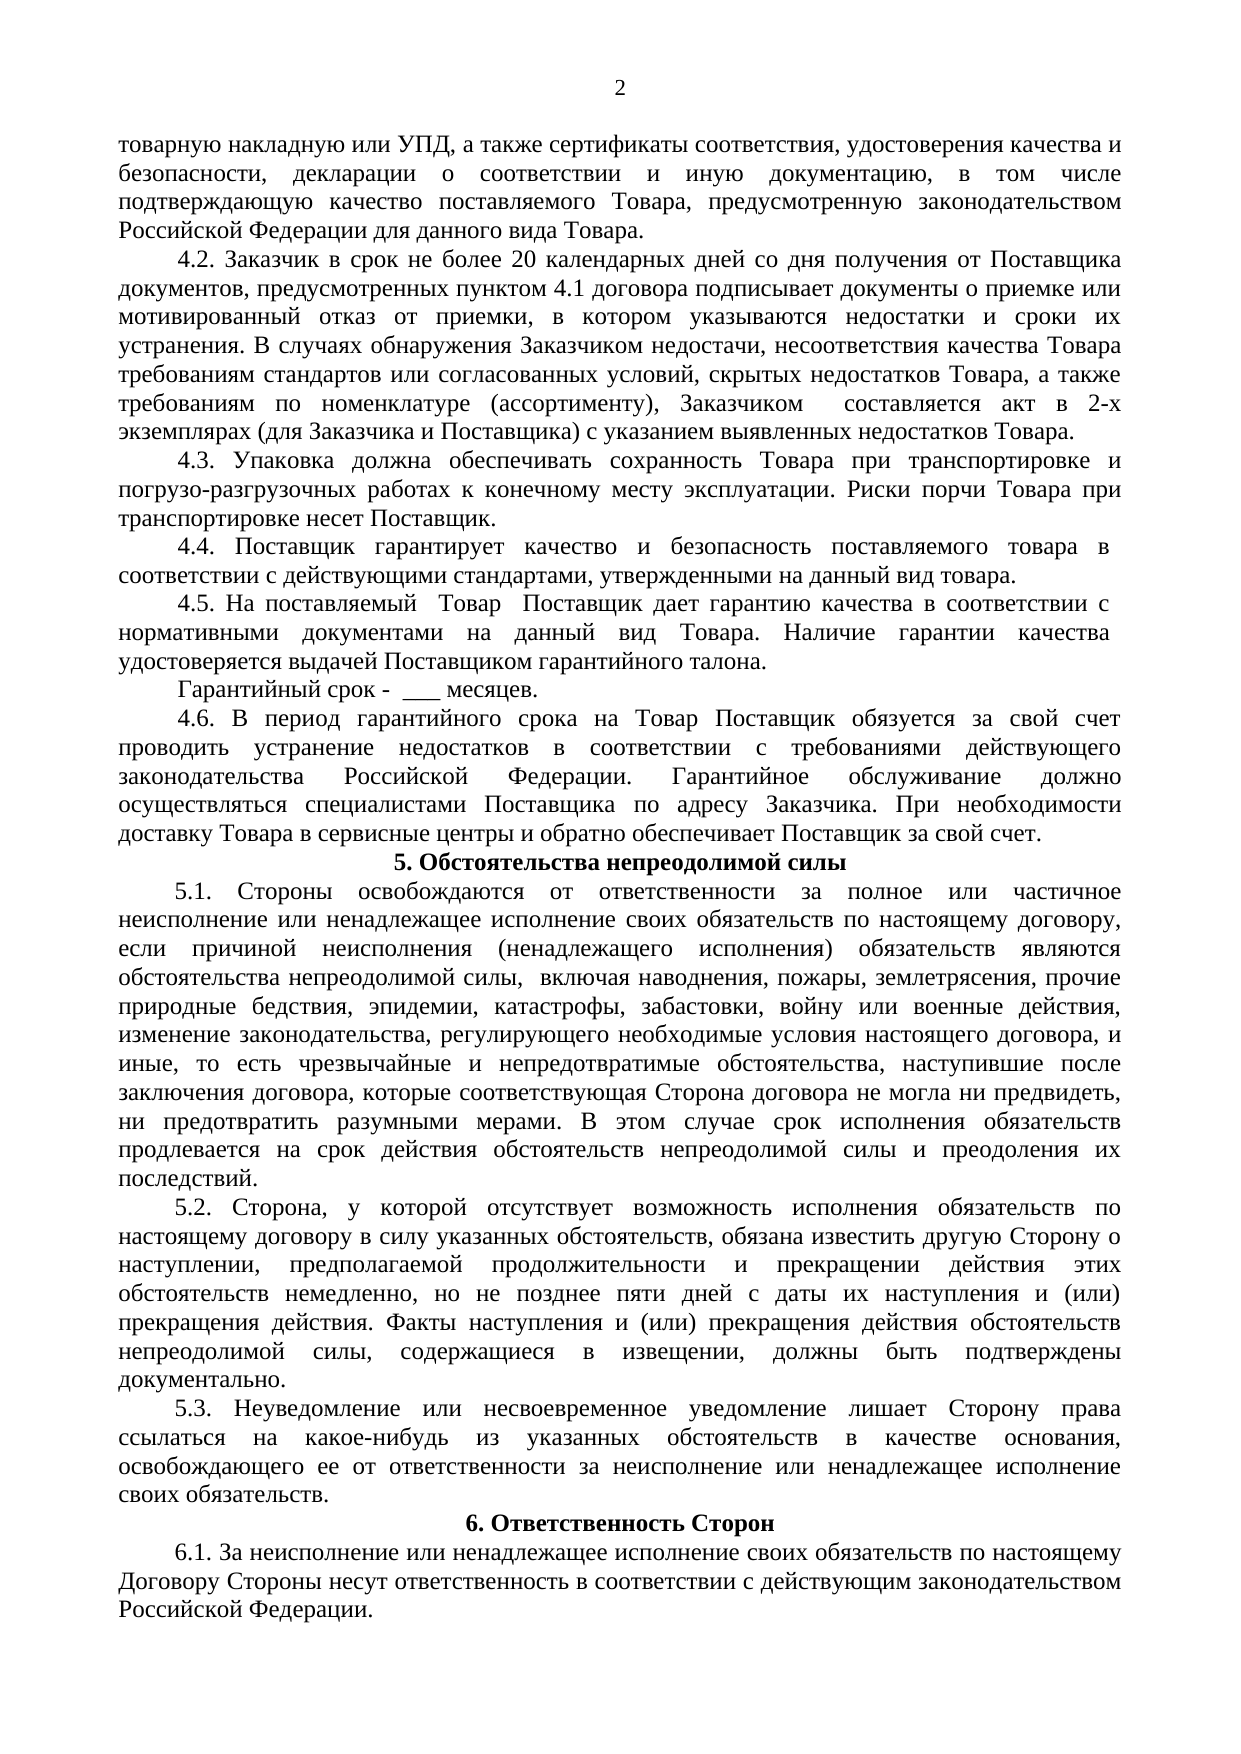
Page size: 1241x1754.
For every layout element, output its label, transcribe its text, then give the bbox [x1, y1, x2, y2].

text 4.2. Заказчик в срок не более 20 календарных дней со дня получения от Поставщика документов, предусмотренных пунктом 4.1 договора подписывает документы о приемке или мотивированный отказ от приемки, в котором указываются недостатки и сроки их устранения. В случаях обнаружения Заказчиком недостачи, несоответствия качества Товара требованиям стандартов или согласованных условий, скрытых недостатков Товара, а также требованиям по номенклатуре (ассортименту), Заказчиком составляется акт в 2-х экземплярах (для Заказчика и Поставщика) с указанием выявленных недостатков Товара. [118, 244, 1122, 445]
text Гарантийный срок - ___ месяцев. [118, 674, 1122, 703]
text 5.2. Сторона, у которой отсутствует возможность исполнения обязательств по настоящему договору в силу указанных обстоятельств, обязана известить другую Сторону о наступлении, предполагаемой продолжительности и прекращении действия этих обстоятельств немедленно, но не позднее пяти дней с даты их наступления и (или) прекращения действия. Факты наступления и (или) прекращения действия обстоятельств непреодолимой силы, содержащиеся в извещении, должны быть подтверждены документально. [118, 1192, 1122, 1393]
text 4.5. На поставляемый Товар Поставщик дает гарантию качества в соответствии с нормативными документами на данный вид Товара. Наличие гарантии качества удостоверяется выдачей Поставщиком гарантийного талона. [118, 589, 1111, 674]
text 4.6. В период гарантийного срока на Товар Поставщик обязуется за свой счет проводить устранение недостатков в соответствии с требованиями действующего законодательства Российской Федерации. Гарантийное обслуживание должно осуществляться специалистами Поставщика по адресу Заказчика. При необходимости доставку Товара в сервисные центры и обратно обеспечивает Поставщик за свой счет. [118, 703, 1122, 847]
text 5.1. Стороны освобождаются от ответственности за полное или частичное неисполнение или ненадлежащее исполнение своих обязательств по настоящему договору, если причиной неисполнения (ненадлежащего исполнения) обязательств являются обстоятельства непреодолимой силы, включая наводнения, пожары, землетрясения, прочие природные бедствия, эпидемии, катастрофы, забастовки, войну или военные действия, изменение законодательства, регулирующего необходимые условия настоящего договора, и иные, то есть чрезвычайные и непредотвратимые обстоятельства, наступившие после заключения договора, которые соответствующая Сторона договора не могла ни предвидеть, ни предотвратить разумными мерами. В этом случае срок исполнения обязательств продлевается на срок действия обстоятельств непреодолимой силы и преодоления их последствий. [118, 876, 1122, 1192]
text 4.3. Упаковка должна обеспечивать сохранность Товара при транспортировке и погрузо-разгрузочных работах к конечному месту эксплуатации. Риски порчи Товара при транспортировке несет Поставщик. [118, 445, 1122, 531]
text 6.1. За неисполнение или ненадлежащее исполнение своих обязательств по настоящему Договору Стороны несут ответственность в соответствии с действующим законодательством Российской Федерации. [118, 1537, 1122, 1623]
text 5. Обстоятельства непреодолимой силы [118, 847, 1122, 876]
text 4.4. Поставщик гарантирует качество и безопасность поставляемого товара в соответствии с действующими стандартами, утвержденными на данный вид товара. [118, 531, 1111, 589]
text 6. Ответственность Сторон [118, 1508, 1122, 1537]
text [118, 129, 1122, 244]
text 5.3. Неуведомление или несвоевременное уведомление лишает Сторону права ссылаться на какое-нибудь из указанных обстоятельств в качестве основания, освобождающего ее от ответственности за неисполнение или ненадлежащее исполнение своих обязательств. [118, 1393, 1122, 1508]
